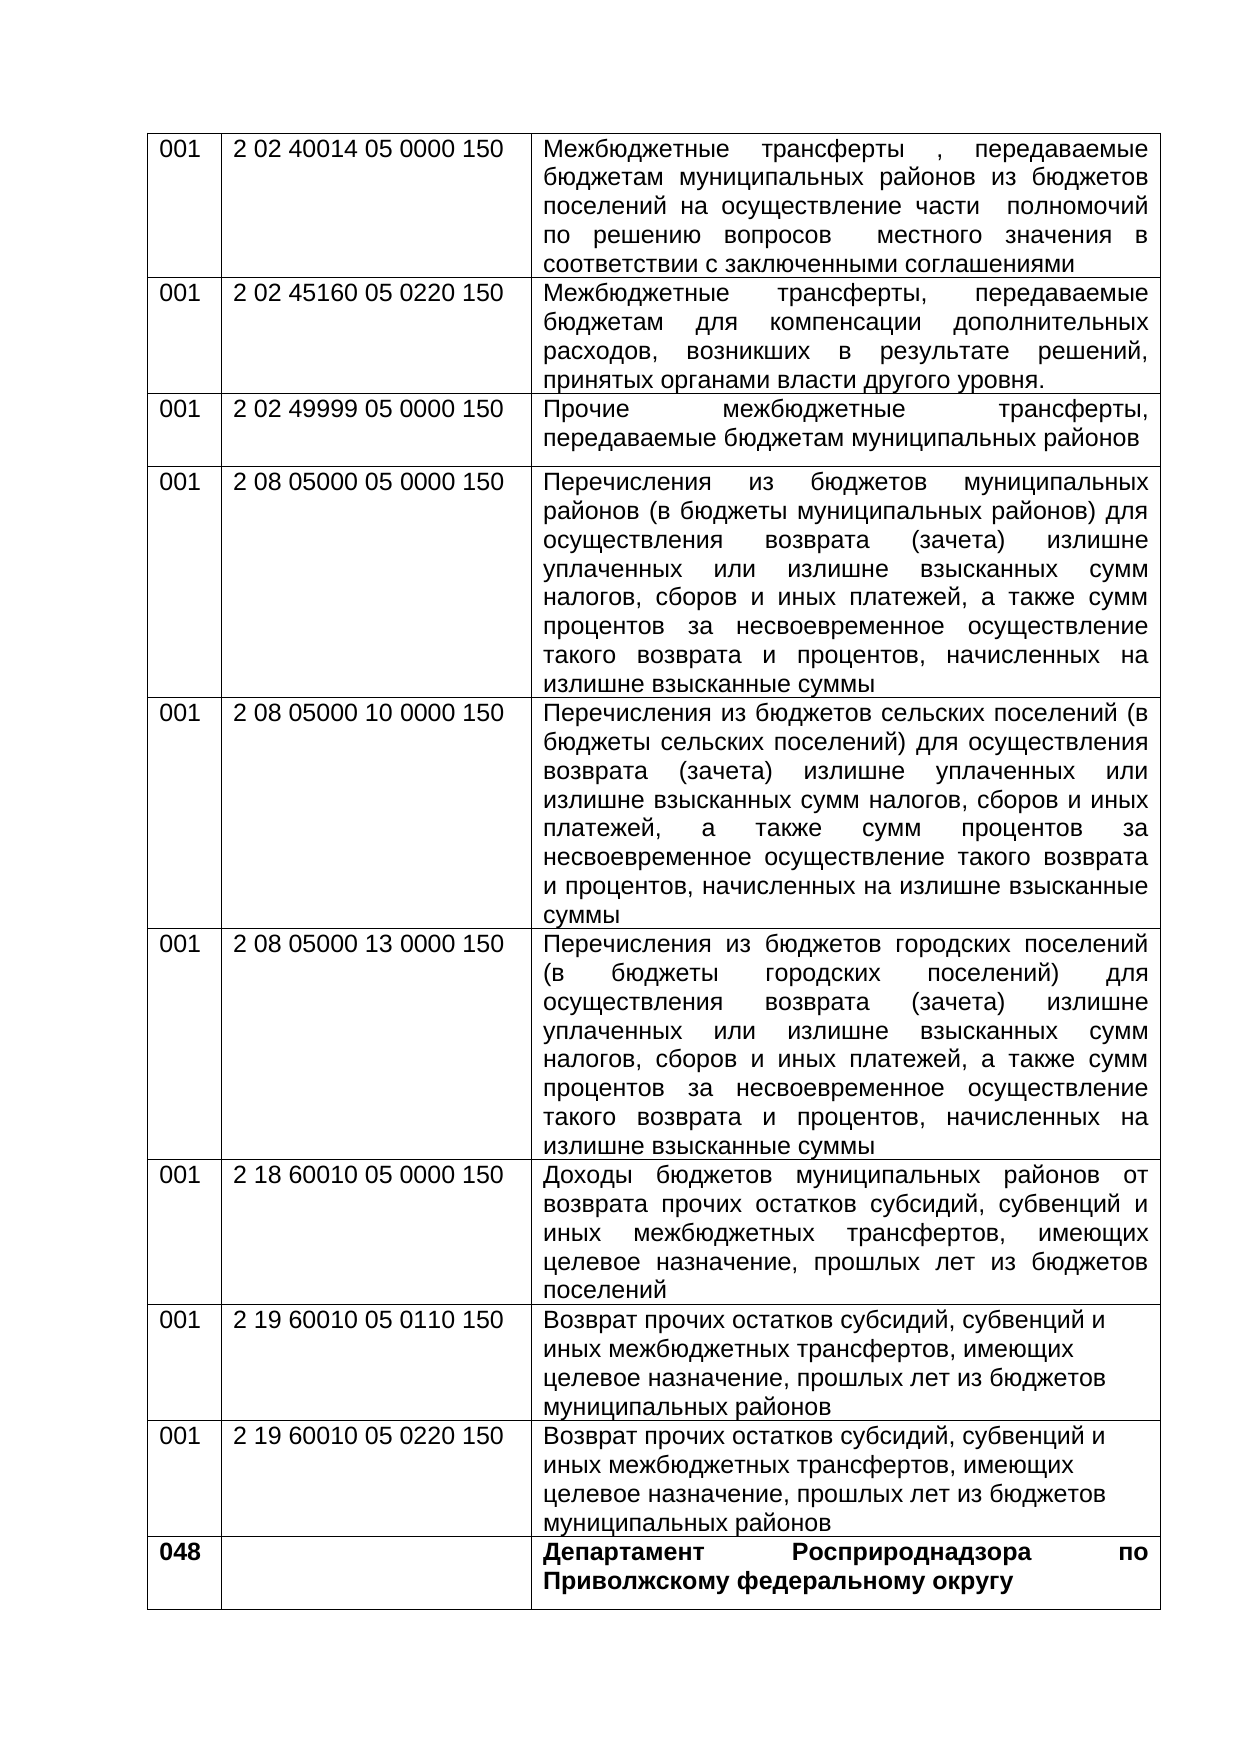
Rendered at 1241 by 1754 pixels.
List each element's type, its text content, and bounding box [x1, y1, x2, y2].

table_cell 001 [148, 1421, 221, 1536]
table_cell 2 08 05000 05 0000 150 [222, 467, 531, 697]
table_cell 2 02 45160 05 0220 150 [222, 278, 531, 393]
table_cell 2 19 60010 05 0110 150 [222, 1305, 531, 1420]
table_cell 001 [148, 1160, 221, 1304]
table_cell Возврат прочих остатков субсидий, субвенций и иных межбюджетных трансфертов, имеющих целевое назначение, прошлых лет из бюджетов муниципальных районов [532, 1421, 1160, 1536]
table_cell 2 08 05000 13 0000 150 [222, 929, 531, 1159]
table_cell Межбюджетные трансферты, передаваемые бюджетам для компенсации дополнительных расходов, возникших в результате решений, принятых органами власти другого уровня. [532, 278, 1160, 393]
table_cell Перечисления из бюджетов сельских поселений (в бюджеты сельских поселений) для осуществления возврата (зачета) излишне уплаченных или излишне взысканных сумм налогов, сборов и иных платежей, а также сумм процентов за несвоевременное осуществление такого возврата и процентов, начисленных на излишне взысканные суммы [532, 698, 1160, 928]
table_cell 2 18 60010 05 0000 150 [222, 1160, 531, 1304]
table_cell 001 [148, 394, 221, 466]
table_cell 001 [148, 278, 221, 393]
table_cell 2 02 49999 05 0000 150 [222, 394, 531, 466]
table_cell 001 [148, 467, 221, 697]
table_cell 001 [148, 698, 221, 928]
table_cell 2 02 40014 05 0000 150 [222, 134, 531, 277]
table_cell 001 [148, 929, 221, 1159]
table_cell Межбюджетные трансферты , передаваемые бюджетам муниципальных районов из бюджетов поселений на осуществление части полномочий по решению вопросов местного значения в соответствии с заключенными соглашениями [532, 134, 1160, 277]
table_cell 048 [148, 1537, 221, 1609]
table_cell Возврат прочих остатков субсидий, субвенций и иных межбюджетных трансфертов, имеющих целевое назначение, прошлых лет из бюджетов муниципальных районов [532, 1305, 1160, 1420]
table_cell Доходы бюджетов муниципальных районов от возврата прочих остатков субсидий, субвенций и иных межбюджетных трансфертов, имеющих целевое назначение, прошлых лет из бюджетов поселений [532, 1160, 1160, 1304]
table_cell Перечисления из бюджетов городских поселений (в бюджеты городских поселений) для осуществления возврата (зачета) излишне уплаченных или излишне взысканных сумм налогов, сборов и иных платежей, а также сумм процентов за несвоевременное осуществление такого возврата и процентов, начисленных на излишне взысканные суммы [532, 929, 1160, 1159]
table_cell Департамент Росприроднадзора по Приволжскому федеральному округу [532, 1537, 1160, 1609]
table_cell 2 19 60010 05 0220 150 [222, 1421, 531, 1536]
table_cell 001 [148, 1305, 221, 1420]
table_cell Прочие межбюджетные трансферты, передаваемые бюджетам муниципальных районов [532, 394, 1160, 466]
table_cell 001 [148, 134, 221, 277]
table_cell Перечисления из бюджетов муниципальных районов (в бюджеты муниципальных районов) для осуществления возврата (зачета) излишне уплаченных или излишне взысканных сумм налогов, сборов и иных платежей, а также сумм процентов за несвоевременное осуществление такого возврата и процентов, начисленных на излишне взысканные суммы [532, 467, 1160, 697]
table_cell 2 08 05000 10 0000 150 [222, 698, 531, 928]
table_cell [222, 1537, 531, 1609]
